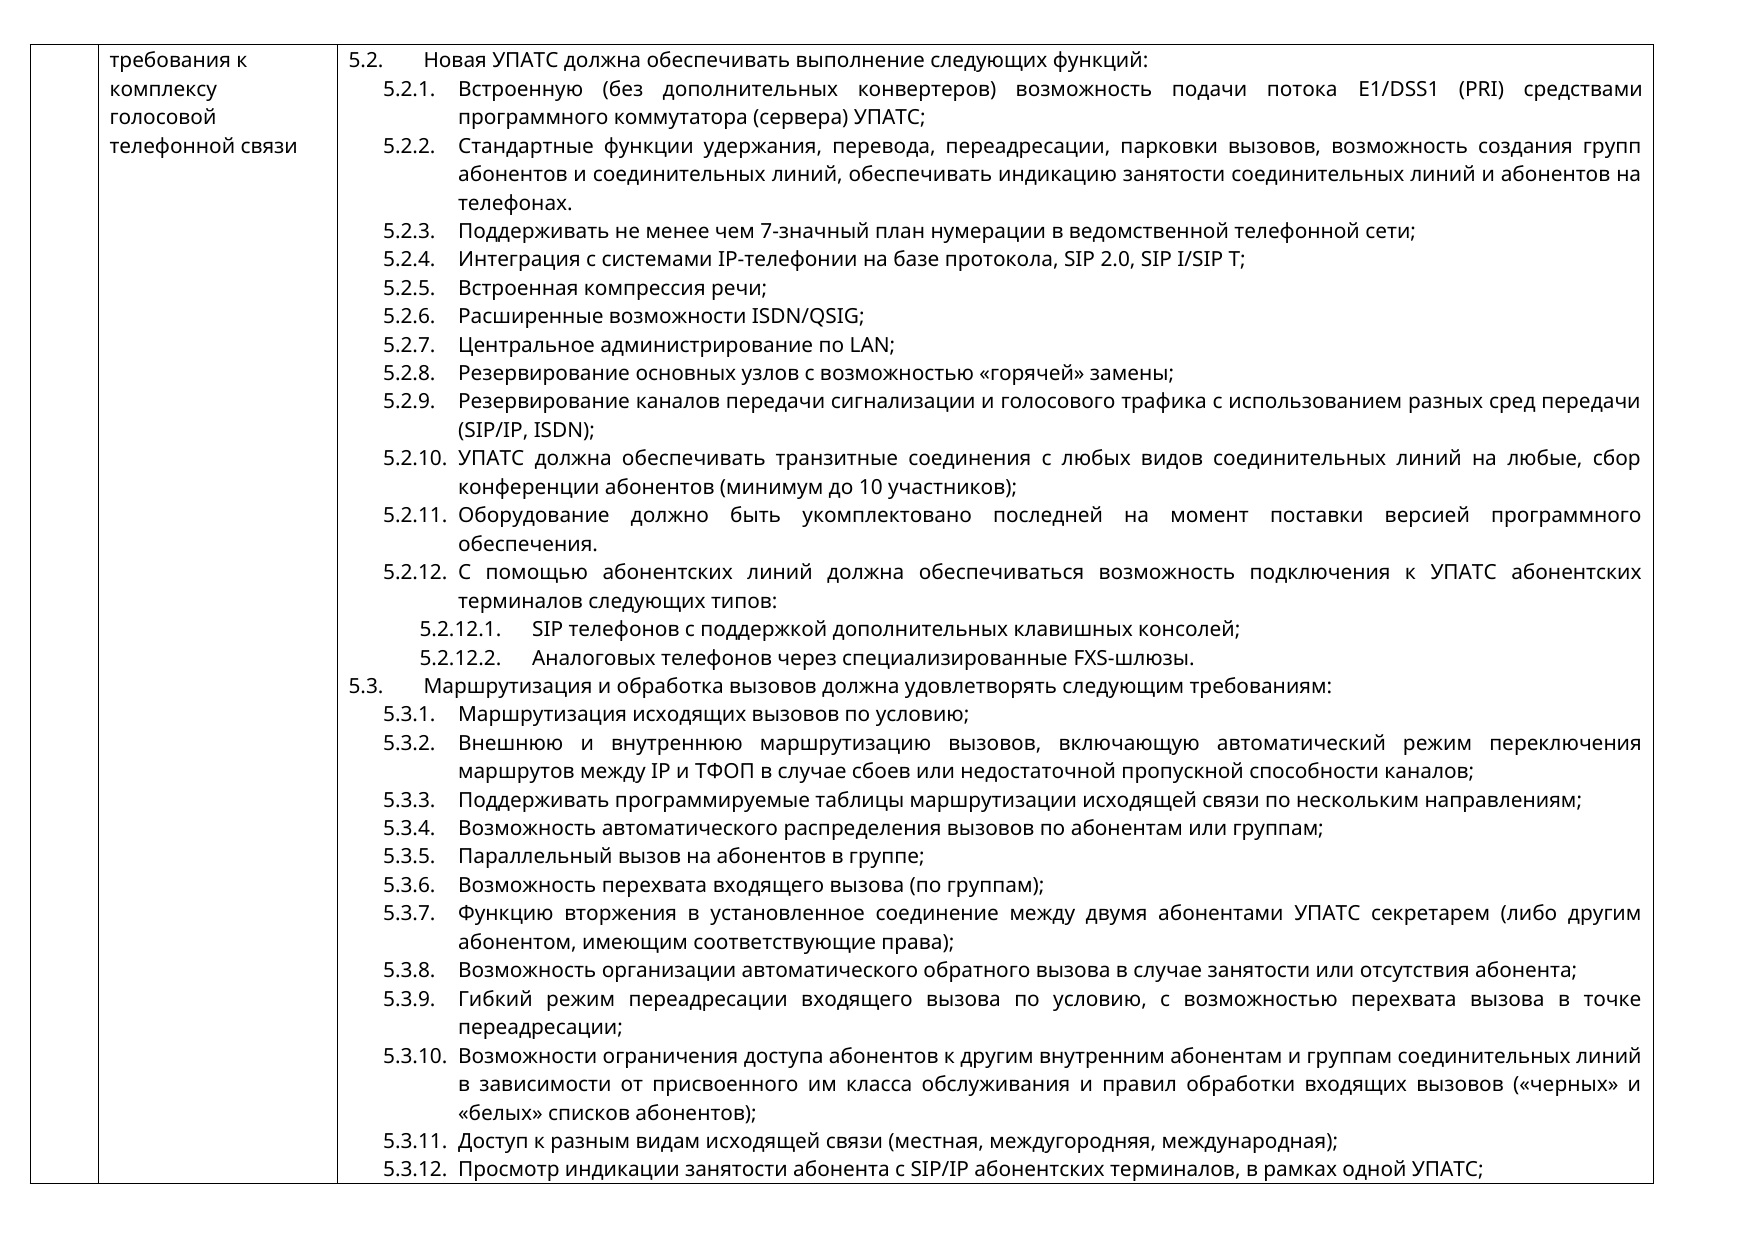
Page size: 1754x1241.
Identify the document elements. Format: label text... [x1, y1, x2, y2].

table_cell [338, 45, 1653, 1183]
table_cell 5 [31, 45, 98, 1183]
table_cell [99, 45, 337, 1183]
